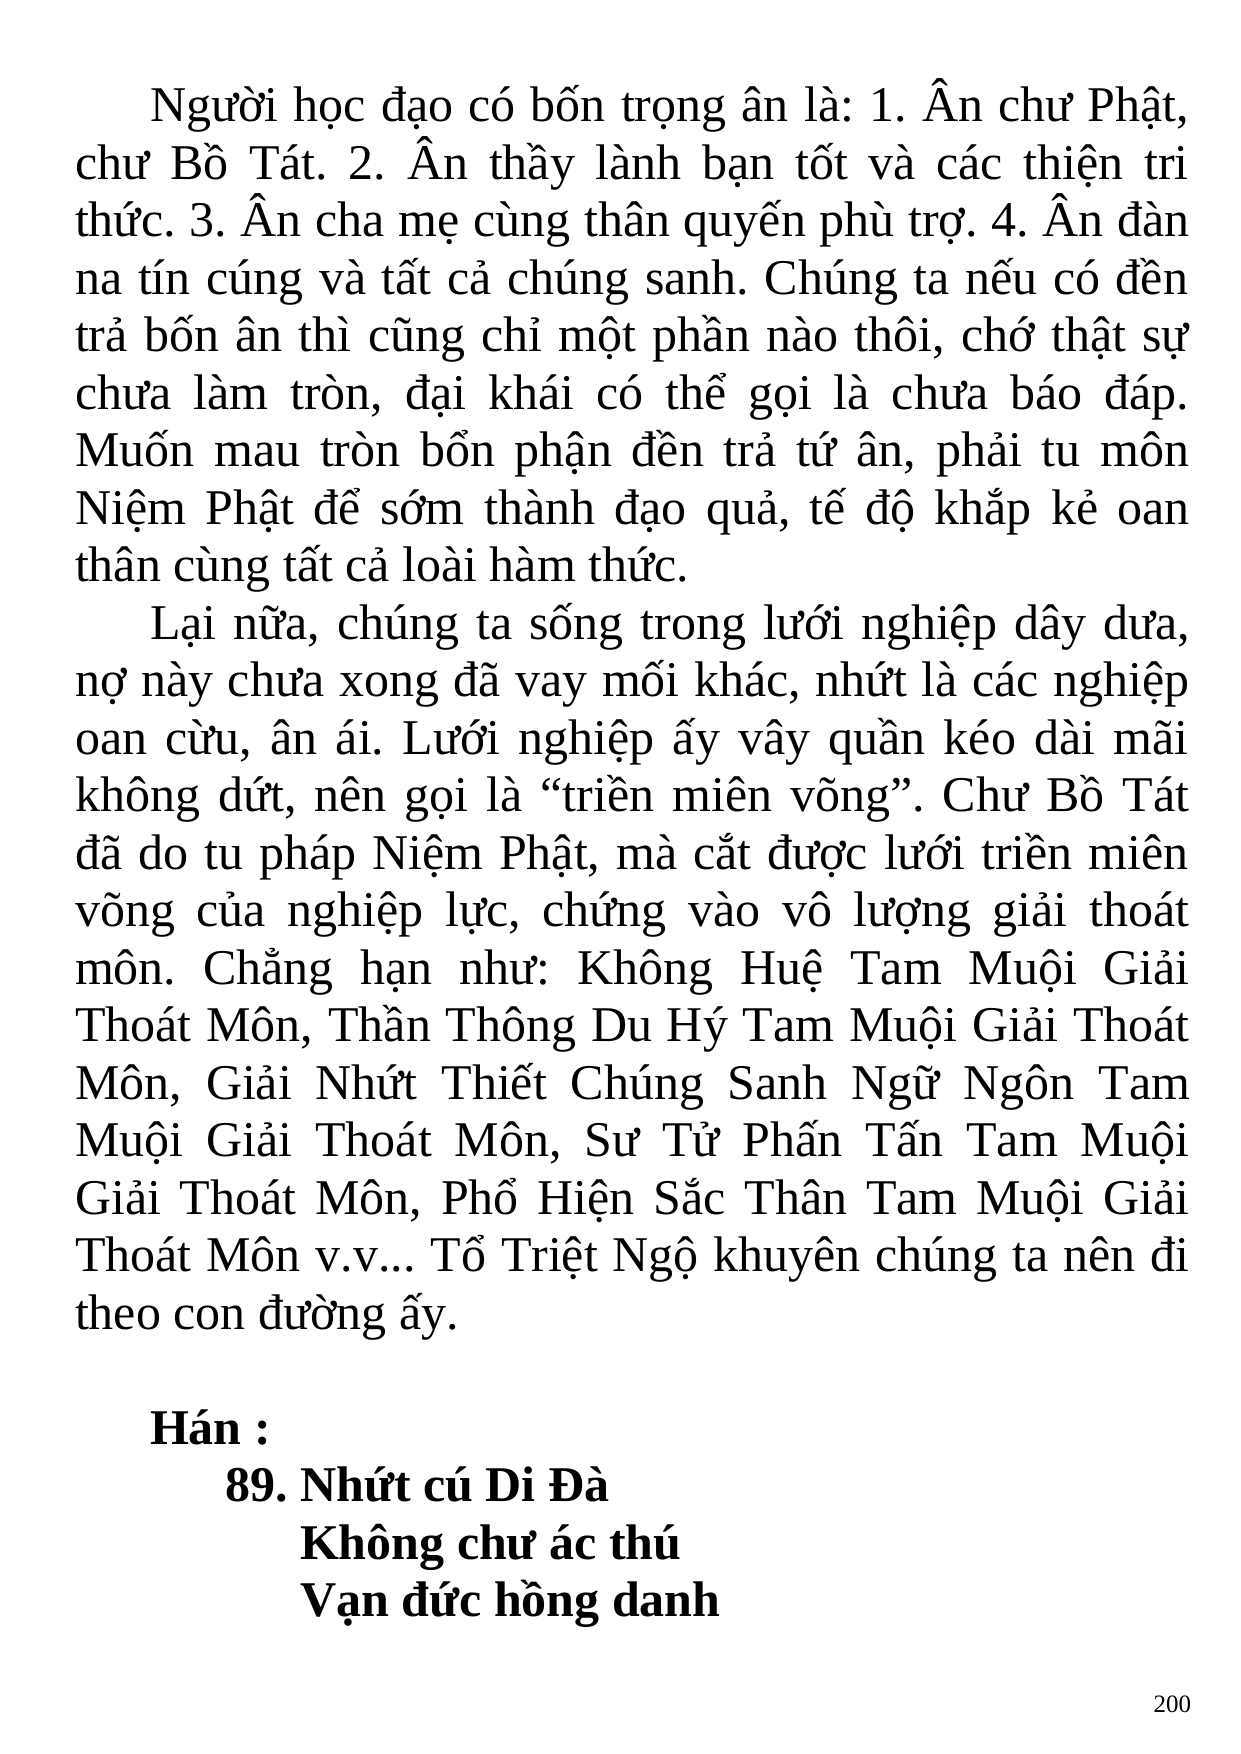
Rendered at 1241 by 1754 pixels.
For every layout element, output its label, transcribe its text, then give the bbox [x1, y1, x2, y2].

text Lại nữa, chúng ta sống trong lưới nghiệp dây dưa, nợ này chưa xong đã vay mối khác, nhứt là các nghiệp oan cừu, ân ái. Lưới nghiệp ấy vây quần kéo dài mãi không dứt, nên gọi là “triền miên võng”. Chư Bồ Tát đã do tu pháp Niệm Phật, mà cắt được lưới triền miên võng của nghiệp lực, chứng vào vô lượng giải thoát môn. Chẳng hạn như: Không Huệ Tam Muội Giải Thoát Môn, Thần Thông Du Hý Tam Muội Giải Thoát Môn, Giải Nhứt Thiết Chúng Sanh Ngữ Ngôn Tam Muội Giải Thoát Môn, Sư Tử Phấn Tấn Tam Muội Giải Thoát Môn, Phổ Hiện Sắc Thân Tam Muội Giải Thoát Môn v.v... Tổ Triệt Ngộ khuyên chúng ta nên đi theo con đường ấy. [75, 592, 1191, 1340]
text Người học đạo có bốn trọng ân là: 1. Ân chư Phật, chư Bồ Tát. 2. Ân thầy lành bạn tốt và các thiện tri thức. 3. Ân cha mẹ cùng thân quyến phù trợ. 4. Ân đàn na tín cúng và tất cả chúng sanh. Chúng ta nếu có đền trả bốn ân thì cũng chỉ một phần nào thôi, chớ thật sự chưa làm tròn, đại khái có thể gọi là chưa báo đáp. Muốn mau tròn bổn phận đền trả tứ ân, phải tu môn Niệm Phật để sớm thành đạo quả, tế độ khắp kẻ oan thân cùng tất cả loài hàm thức. [75, 75, 1191, 592]
text Vạn đức hồng danh [75, 1570, 1191, 1627]
text 89. Nhứt cú Di Ðà [75, 1455, 1191, 1512]
text Hán : [75, 1397, 1191, 1455]
text Không chư ác thú [75, 1512, 1191, 1570]
